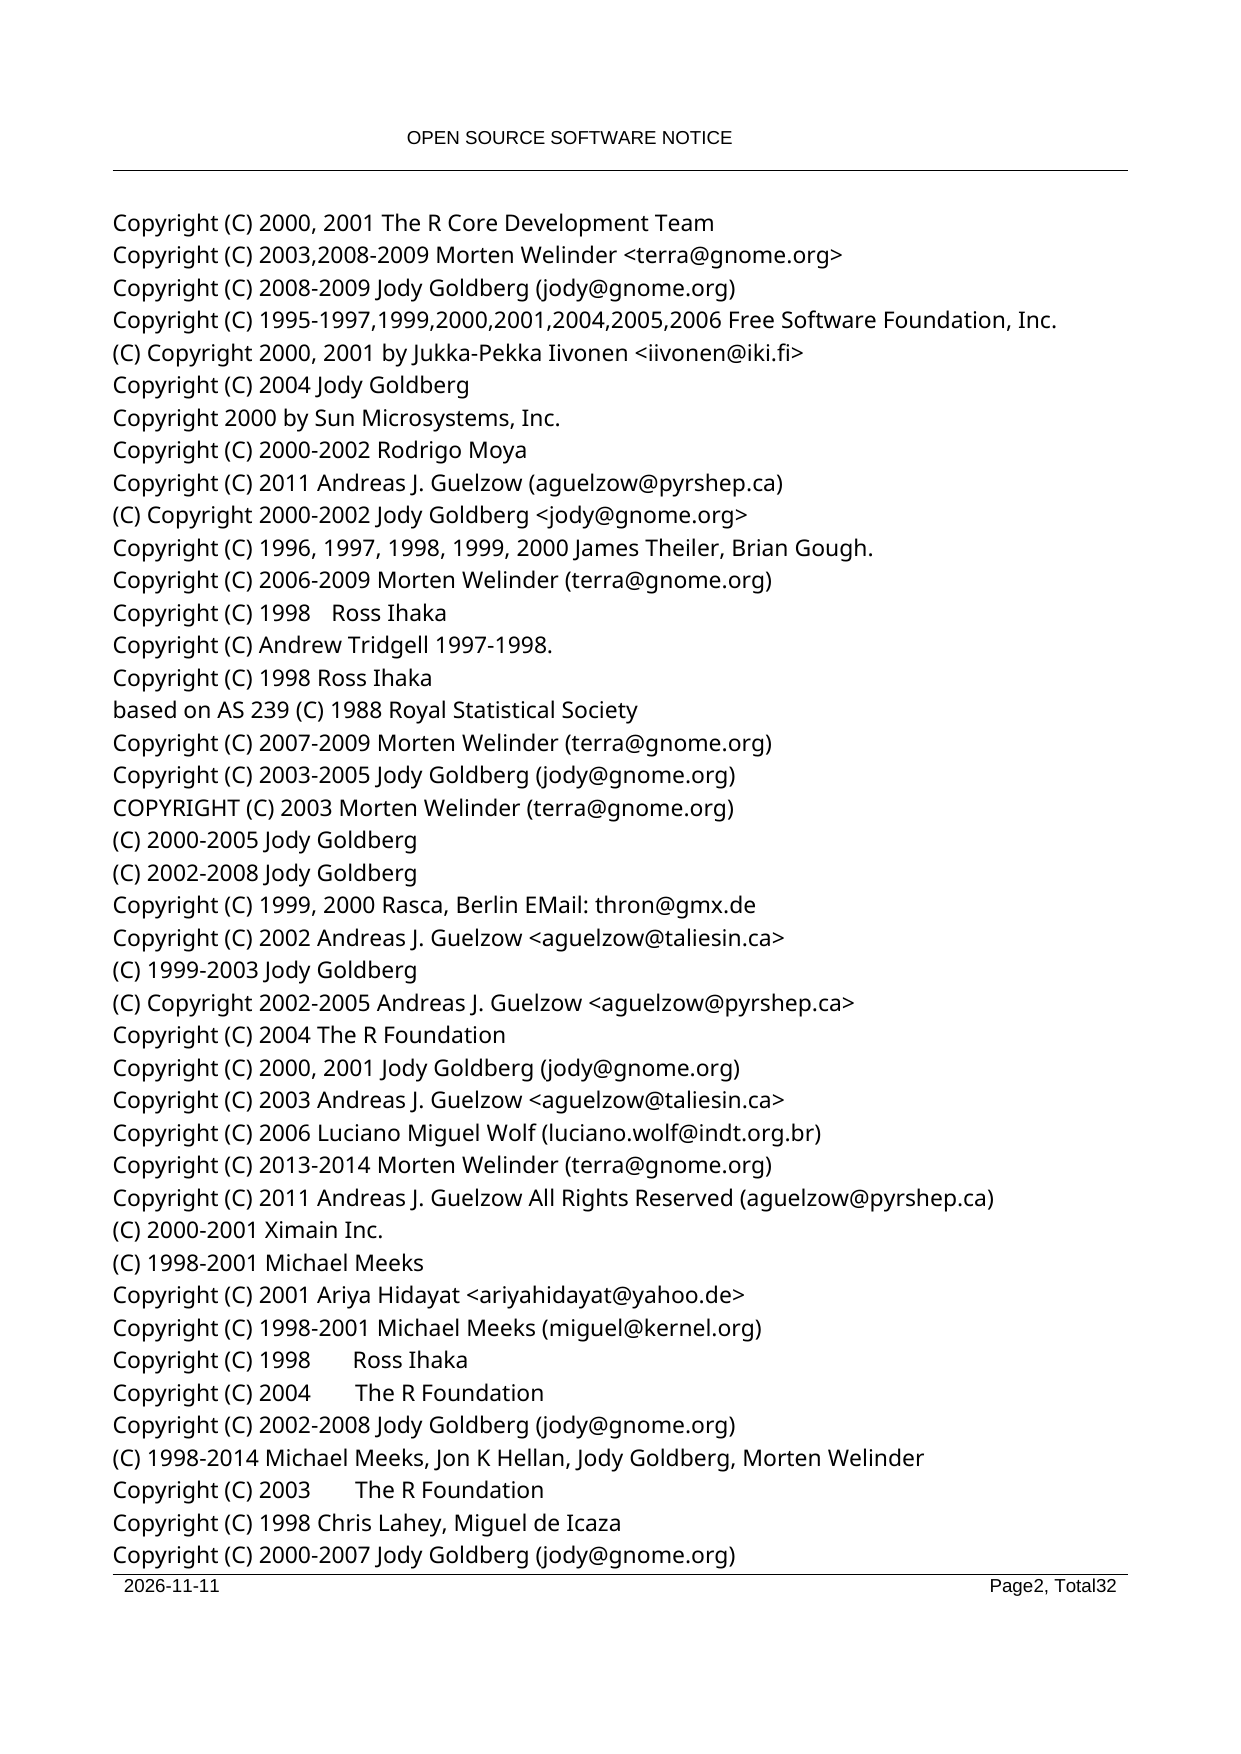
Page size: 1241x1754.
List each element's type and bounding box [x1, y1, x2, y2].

text [112, 206, 1128, 1571]
